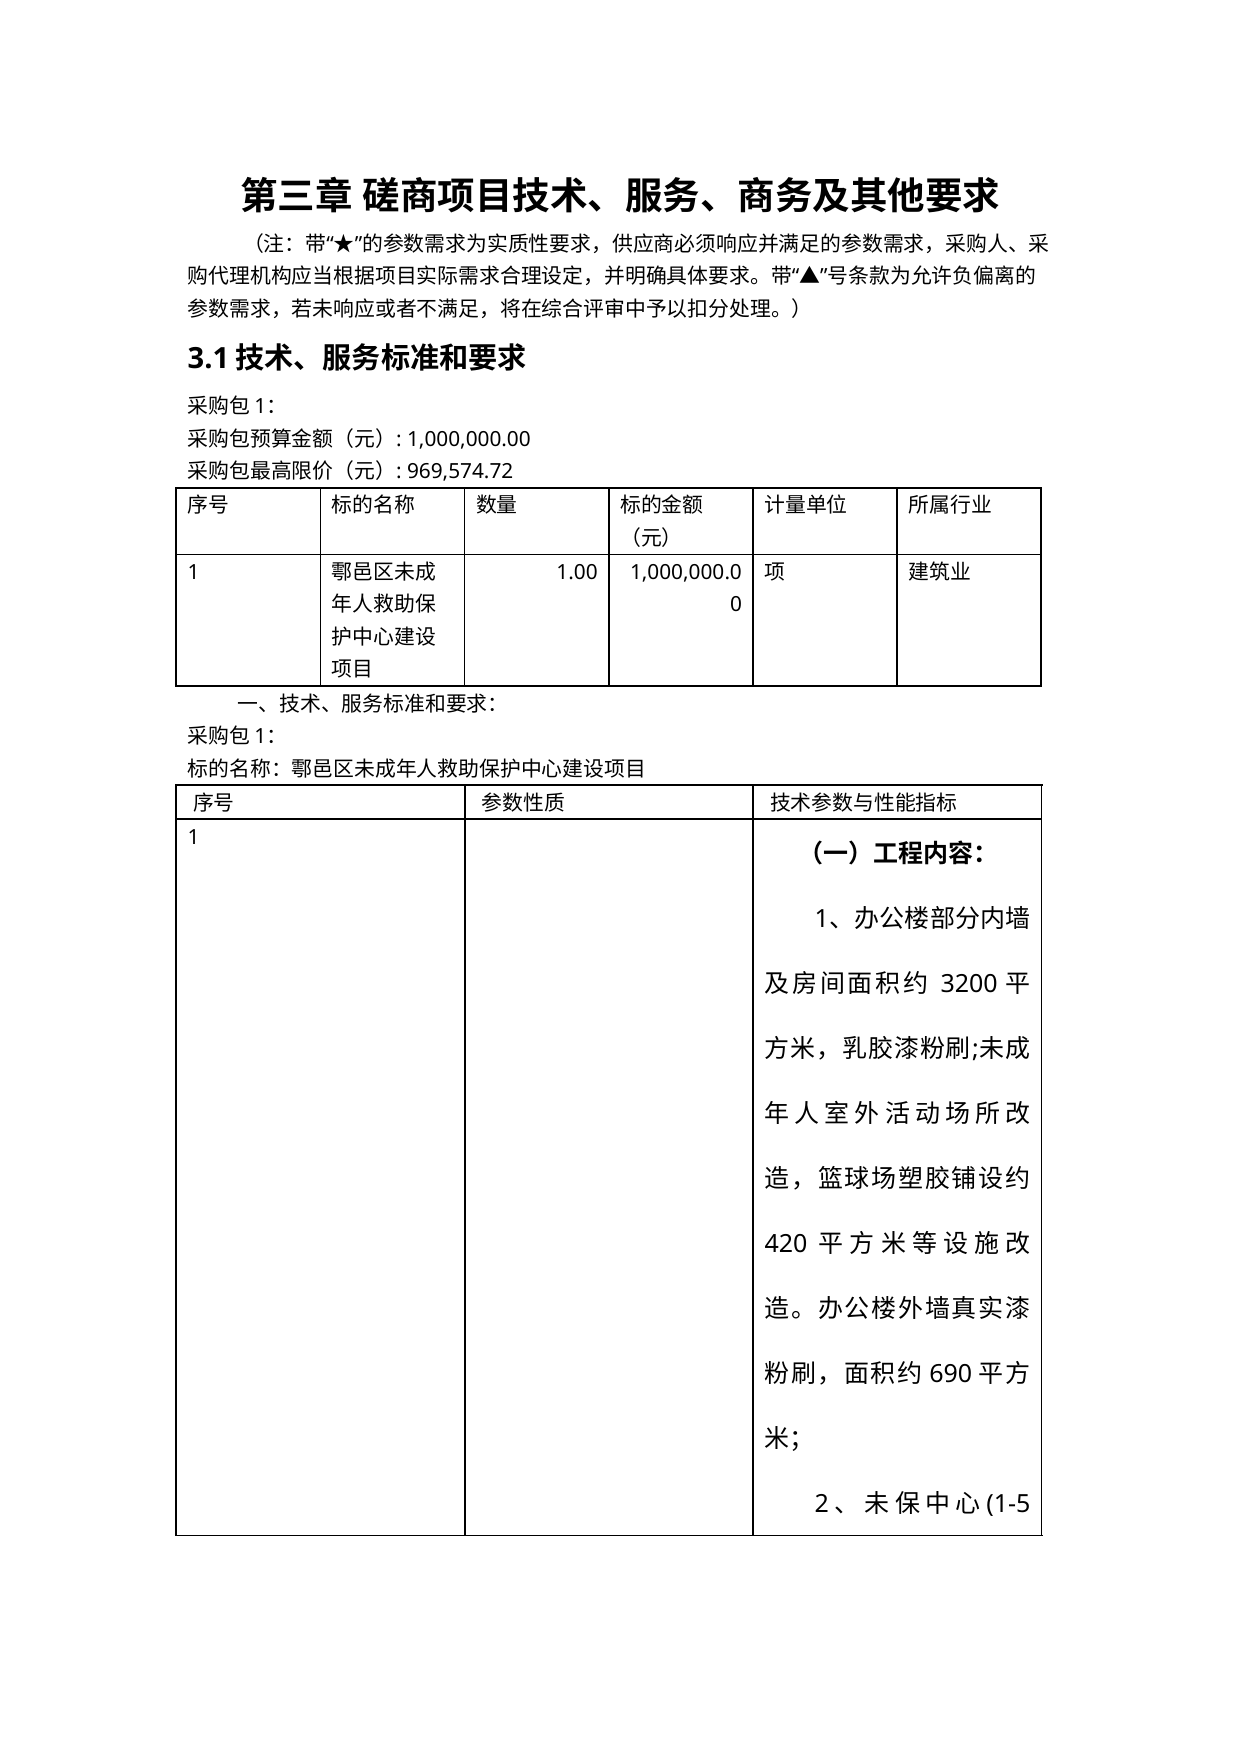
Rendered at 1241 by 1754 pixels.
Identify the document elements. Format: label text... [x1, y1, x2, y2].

text 一、技术、服务标准和要求： [187, 687, 1053, 719]
table_header 序号 [177, 786, 464, 818]
table_cell 1,000,000.00 [610, 555, 752, 685]
table_header 所属行业 [898, 489, 1040, 553]
table_header 参数性质 [466, 786, 752, 818]
table_cell 建筑业 [898, 555, 1040, 685]
text 采购包1： [187, 389, 1053, 422]
text （注：带“★”的参数需求为实质性要求，供应商必须响应并满足的参数需求，采购人、采购代理机构应当根据项目实际需求合理设定，并明确具体要求。带“▲”号条款为允许负偏离的参数需求，若未响应或者不满足，将在综合评审中予以扣分处理。） [187, 227, 1053, 324]
table_header 计量单位 [754, 489, 896, 553]
table_cell 鄠邑区未成年人救助保护中心建设项目 [321, 555, 464, 685]
text 采购包最高限价（元）: 969,574.72 [187, 454, 1053, 487]
table_header 标的名称 [321, 489, 464, 553]
table_header 标的金额 （元） [610, 489, 752, 553]
table_header 数量 [465, 489, 608, 553]
table_cell 1.00 [465, 555, 608, 685]
table_cell 1 [177, 555, 320, 685]
text 3.1技术、服务标准和要求 [187, 324, 1053, 389]
text 标的名称：鄠邑区未成年人救助保护中心建设项目 [187, 752, 1053, 784]
text 第三章 磋商项目技术、服务、商务及其他要求 [187, 162, 1053, 227]
table_header 序号 [177, 489, 320, 553]
table_cell 项 [754, 555, 896, 685]
text 采购包1： [187, 719, 1053, 752]
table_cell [754, 820, 1041, 1535]
table_header 技术参数与性能指标 [754, 786, 1041, 818]
table_cell [466, 820, 752, 1535]
table_cell 1 [177, 820, 464, 1535]
text 采购包预算金额（元）: 1,000,000.00 [187, 422, 1053, 454]
